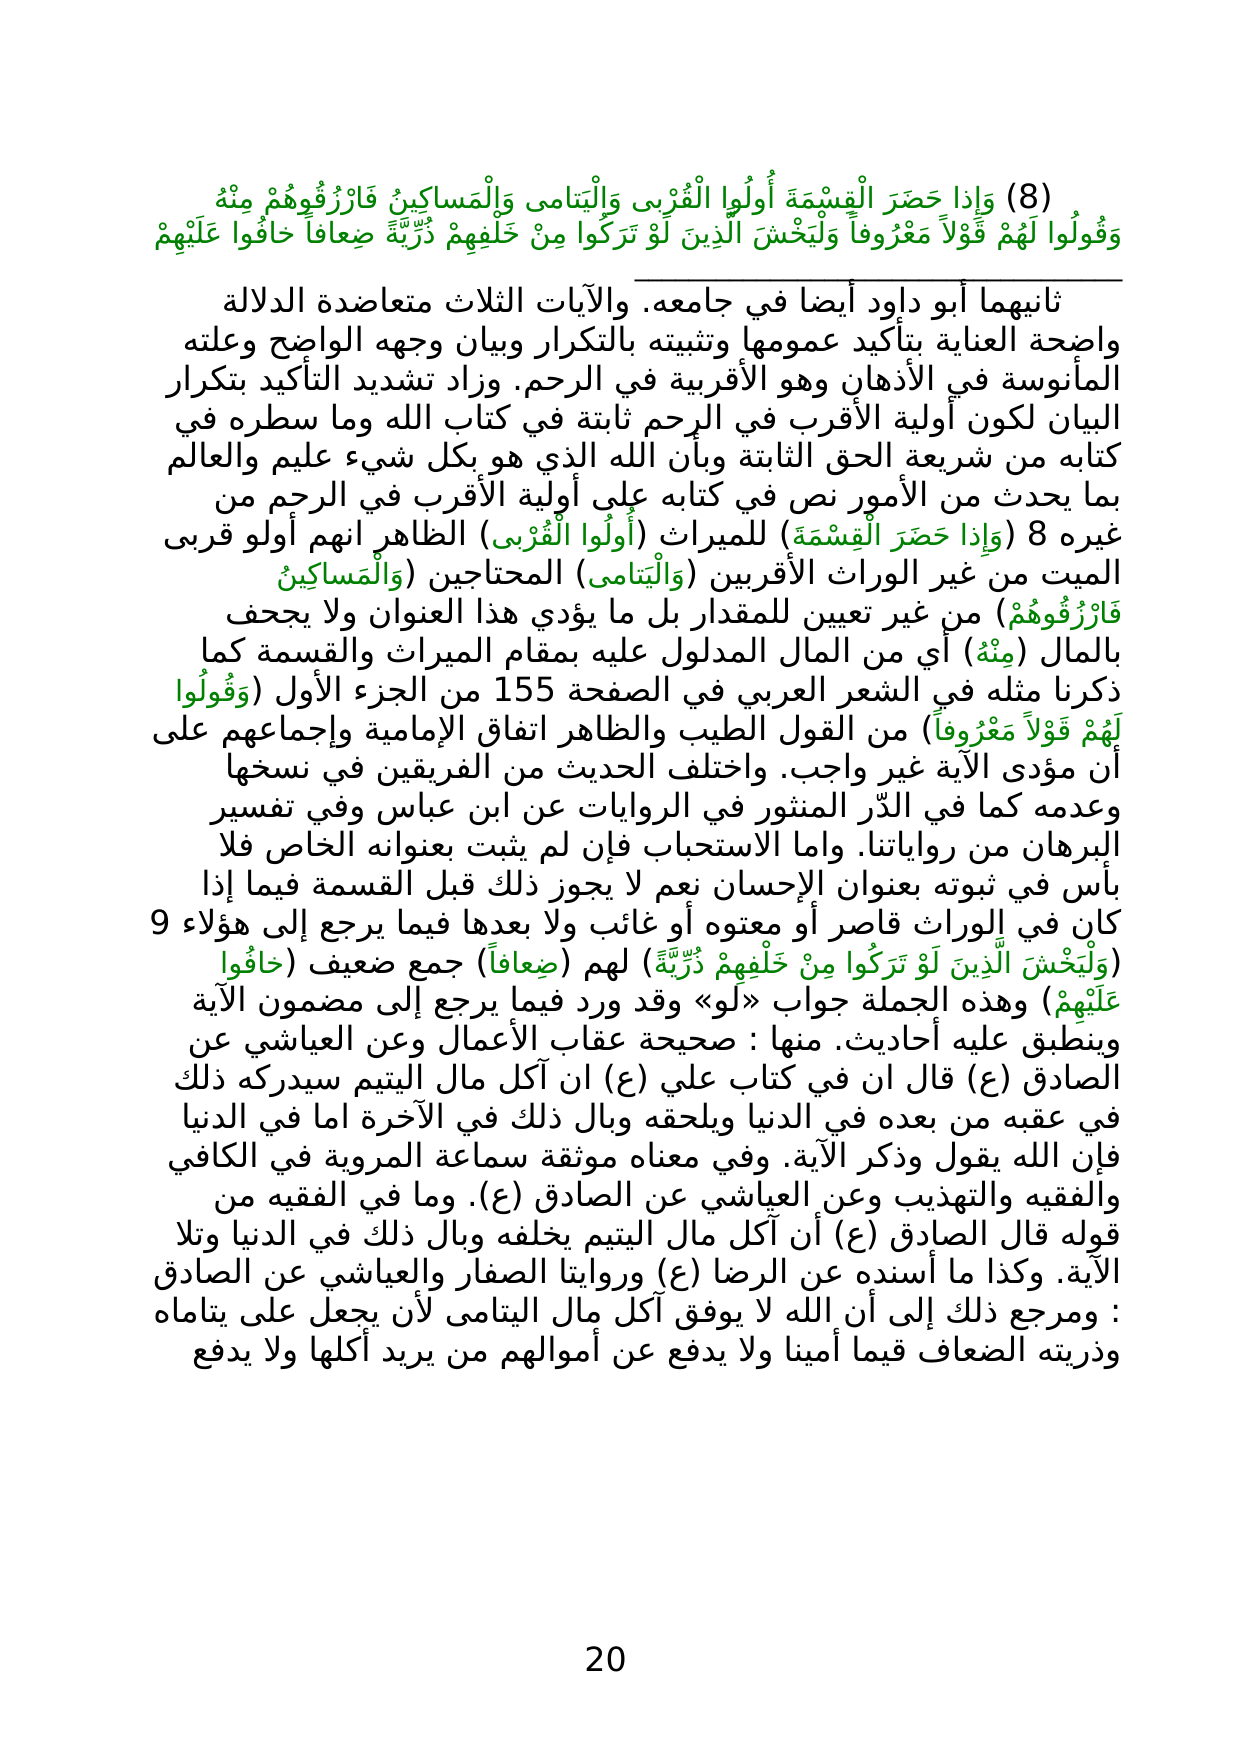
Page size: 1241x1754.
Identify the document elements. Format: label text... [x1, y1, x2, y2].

text (8) وَإِذا حَضَرَ الْقِسْمَةَ أُولُوا الْقُرْبى وَالْيَتامى وَالْمَساكِينُ فَارْزُقُوهُمْ مِنْهُ وَقُولُوا لَهُمْ قَوْلاً مَعْرُوفاً وَلْيَخْشَ الَّذِينَ لَوْ تَرَكُوا مِنْ خَلْفِهِمْ ذُرِّيَّةً ضِعافاً خافُوا عَلَيْهِمْ [148, 177, 1122, 250]
text ____________________________________ [148, 250, 1122, 282]
text ثانيهما أبو داود أيضا في جامعه. والآيات الثلاث متعاضدة الدلالة واضحة العناية بتأكيد عمومها وتثبيته بالتكرار وبيان وجهه الواضح وعلته المأنوسة في الأذهان وهو الأقربية في الرحم. وزاد تشديد التأكيد بتكرار البيان لكون أولية الأقرب في الرحم ثابتة في كتاب الله وما سطره في كتابه من شريعة الحق الثابتة وبأن الله الذي هو بكل شيء عليم والعالم بما يحدث من الأمور نص في كتابه على أولية الأقرب في الرحم من غيره 8 (وَإِذا حَضَرَ الْقِسْمَةَ) للميراث (أُولُوا الْقُرْبى) الظاهر انهم أولو قربى الميت من غير الوراث الأقربين (وَالْيَتامى) المحتاجين (وَالْمَساكِينُ فَارْزُقُوهُمْ) من غير تعيين للمقدار بل ما يؤدي هذا العنوان ولا يجحف بالمال (مِنْهُ) أي من المال المدلول عليه بمقام الميراث والقسمة كما ذكرنا مثله في الشعر العربي في الصفحة 155 من الجزء الأول (وَقُولُوا لَهُمْ قَوْلاً مَعْرُوفاً) من القول الطيب والظاهر اتفاق الإمامية وإجماعهم على أن مؤدى الآية غير واجب. واختلف الحديث من الفريقين في نسخها وعدمه كما في الدّر المنثور في الروايات عن ابن عباس وفي تفسير البرهان من رواياتنا. واما الاستحباب فإن لم يثبت بعنوانه الخاص فلا بأس في ثبوته بعنوان الإحسان نعم لا يجوز ذلك قبل القسمة فيما إذا كان في الوراث قاصر أو معتوه أو غائب ولا بعدها فيما يرجع إلى هؤلاء 9 (وَلْيَخْشَ الَّذِينَ لَوْ تَرَكُوا مِنْ خَلْفِهِمْ ذُرِّيَّةً) لهم (ضِعافاً) جمع ضعيف (خافُوا عَلَيْهِمْ) وهذه الجملة جواب «لو» وقد ورد فيما يرجع إلى مضمون الآية وينطبق عليه أحاديث. منها : صحيحة عقاب الأعمال وعن العياشي عن الصادق (ع) قال ان في كتاب علي (ع) ان آكل مال اليتيم سيدركه ذلك في عقبه من بعده في الدنيا ويلحقه وبال ذلك في الآخرة اما في الدنيا فإن الله يقول وذكر الآية. وفي معناه موثقة سماعة المروية في الكافي والفقيه والتهذيب وعن العياشي عن الصادق (ع). وما في الفقيه من قوله قال الصادق (ع) أن آكل مال اليتيم يخلفه وبال ذلك في الدنيا وتلا الآية. وكذا ما أسنده عن الرضا (ع) وروايتا الصفار والعياشي عن الصادق : ومرجع ذلك إلى أن الله لا يوفق آكل مال اليتامى لأن يجعل على يتاماه وذريته الضعاف قيما أمينا ولا يدفع عن أموالهم من يريد أكلها ولا يدفع [148, 282, 1122, 1369]
